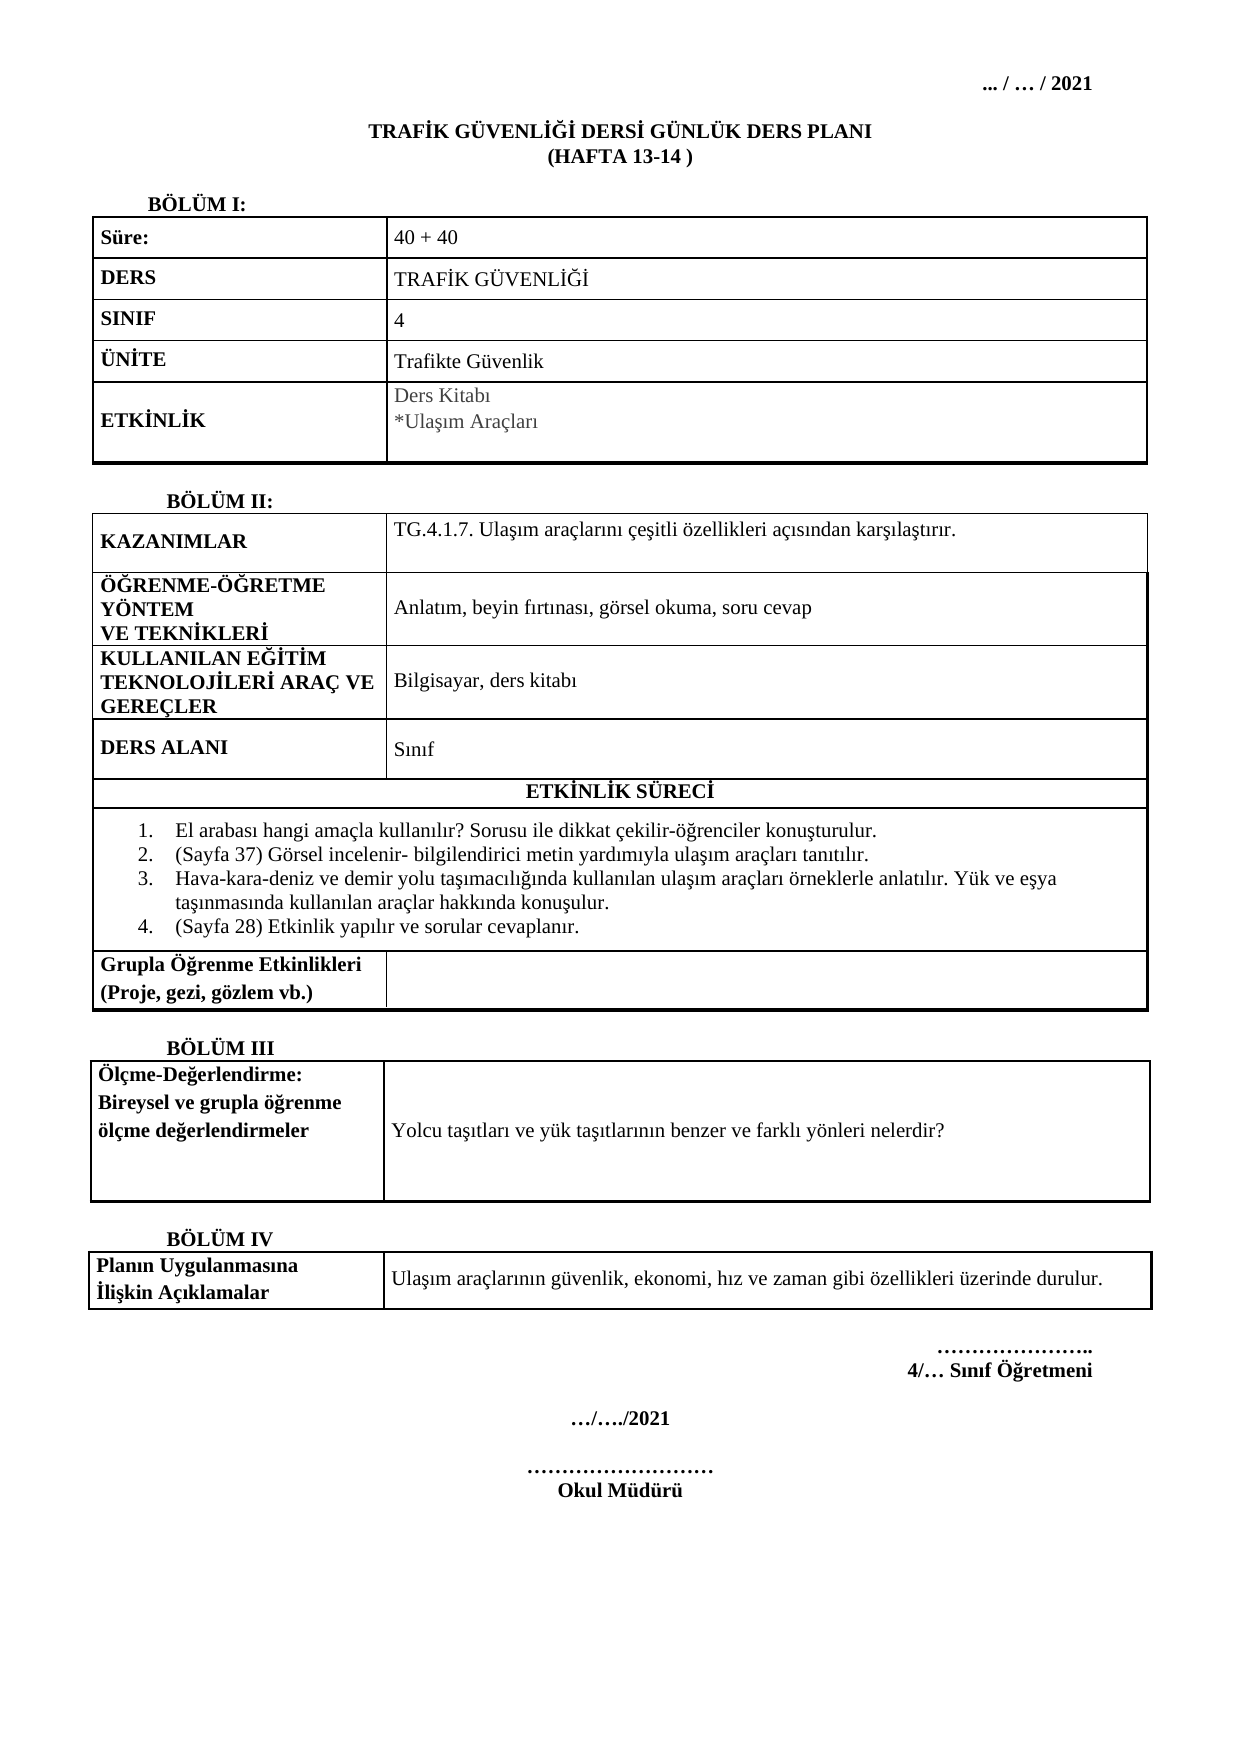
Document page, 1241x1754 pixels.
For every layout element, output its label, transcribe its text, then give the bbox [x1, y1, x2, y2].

table_cell Trafikte Güvenlik [388, 341, 1146, 381]
table_header Planın Uygulanmasına İlişkin Açıklamalar [90, 1253, 383, 1308]
subtitle BÖLÜM III [148, 1036, 1092, 1060]
table_cell El arabası hangi amaçla kullanılır? Sorusu ile dikkat çekilir-öğrenciler konuşturulur. (Sayfa 37) Görsel incelenir- bilgilendirici metin yardımıyla ulaşım araçları tanıtılır. Hava-kara-deniz ve demir yolu taşımacılığında kullanılan ulaşım araçları örneklerle anlatılır. Yük ve eşya taşınmasında kullanılan araçlar hakkında konuşulur. (Sayfa 28) Etkinlik yapılır ve sorular cevaplanır. [94, 809, 1146, 950]
subtitle BÖLÜM IV [148, 1226, 1092, 1251]
table_cell ÖĞRENME-ÖĞRETME YÖNTEM VE TEKNİKLERİ [93, 573, 386, 645]
table_cell 4 [388, 300, 1146, 340]
text BÖLÜM I: [148, 192, 1092, 216]
table_header TG.4.1.7. Ulaşım araçlarını çeşitli özellikleri açısından karşılaştırır. [387, 514, 1147, 572]
table_cell TRAFİK GÜVENLİĞİ [388, 259, 1146, 298]
table_header KAZANIMLAR [93, 514, 386, 572]
table_cell Ders Kitabı *Ulaşım Araçları [388, 383, 1146, 461]
text BÖLÜM II: [148, 489, 1092, 513]
text 4/… Sınıf Öğretmeni [148, 1358, 1092, 1382]
text ………………….. [148, 1334, 1092, 1358]
text …/…./2021 [148, 1406, 1092, 1430]
table_cell KULLANILAN EĞİTİM TEKNOLOJİLERİ ARAÇ VE GEREÇLER [93, 646, 386, 718]
table_cell DERS [94, 259, 386, 298]
table_header Süre: [94, 218, 386, 257]
table_cell [387, 952, 1146, 1007]
text TRAFİK GÜVENLİĞİ DERSİ GÜNLÜK DERS PLANI [148, 119, 1092, 143]
text ……………………… [148, 1454, 1092, 1478]
table_cell ÜNİTE [94, 341, 386, 381]
table_cell ETKİNLİK SÜRECİ [94, 780, 1146, 807]
table_header Yolcu taşıtları ve yük taşıtlarının benzer ve farklı yönleri nelerdir? [385, 1062, 1149, 1200]
table_header Ulaşım araçlarının güvenlik, ekonomi, hız ve zaman gibi özellikleri üzerinde durulur. [385, 1253, 1150, 1308]
table_cell DERS ALANI [94, 720, 386, 778]
table_header 40 + 40 [388, 218, 1146, 257]
table_cell ETKİNLİK [94, 383, 386, 461]
text ... / … / 2021 [148, 71, 1092, 95]
table_cell SINIF [94, 300, 386, 340]
table_header Ölçme-Değerlendirme: Bireysel ve grupla öğrenme ölçme değerlendirmeler [92, 1062, 383, 1200]
table_cell Sınıf [387, 720, 1146, 778]
text Okul Müdürü [148, 1478, 1092, 1502]
table_cell Bilgisayar, ders kitabı [387, 646, 1146, 718]
table_cell Grupla Öğrenme Etkinlikleri (Proje, gezi, gözlem vb.) [94, 952, 386, 1007]
text (HAFTA 13-14 ) [148, 143, 1092, 168]
table_cell Anlatım, beyin fırtınası, görsel okuma, soru cevap [387, 573, 1146, 645]
